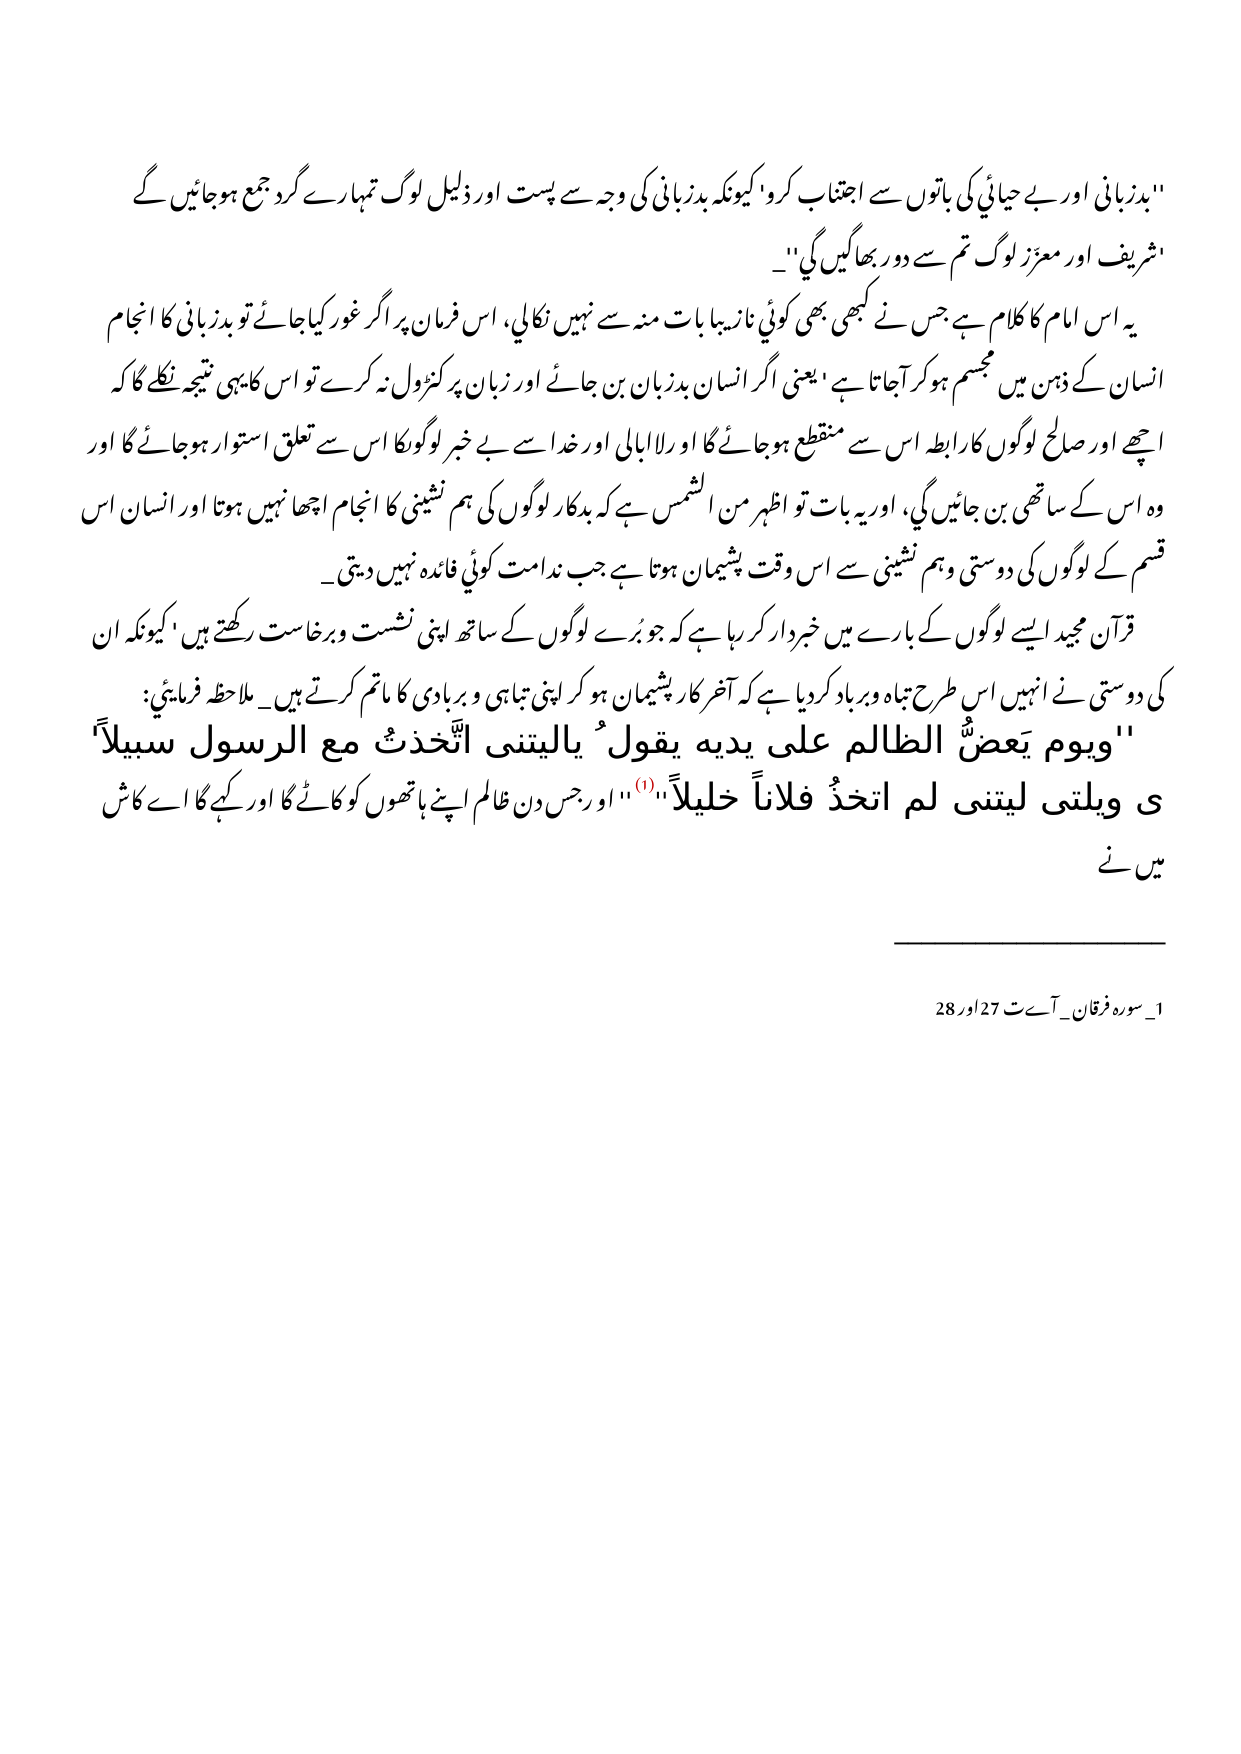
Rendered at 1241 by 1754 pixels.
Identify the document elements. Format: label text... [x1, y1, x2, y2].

text قرآن مجيد ايسے لوگوں كے بارے ميں خبردار كر رہا ہے كہ جو بُرے لوگوں كے ساتھ اپنى نشست وبرخاست ركھتے ہيں ' كيونكہ ان كى دوستى نے انہيں اس طرح تباہ وبرباد كرديا ہے كہ آخر كار پشيمان ہو كر اپنى تباہى و بربادى كا ماتم كرتے ہيں _ ملاحظہ فرمايئي: [75, 594, 1165, 719]
text ____________________ [75, 887, 1165, 955]
text 1_ سورہ فرقان _ آےت 27اور 28 [75, 980, 1165, 1027]
text ''ويوم يَعضُّ الظالم على يديه يقول ُ ياليتنى اتَّخذتُ مع الرسول سبيلاً' ى ويلتى ليتنى لم اتخذُ فلاناً خليلاً ''(1) '' او رجس دن ظالم اپنے ہاتھوں كو كاٹے گا اور كہے گا اے كاش ميں نے [75, 719, 1165, 887]
text يہ اس امام كا كلام ہے جس نے كبھى بھى كوئي نازيبا بات منہ سے نہيں نكالي، اس فرمان پر اگر غور كياجائے تو بدزبانى كا انجام انسان كے ذہن ميں مجسم ہوكر آجاتا ہے ' يعنى اگر انسان بدزبان بن جائے اور زبان پر كنڑول نہ كرے تو اس كايہى نتيجہ نكلے گا كہ اچھے اور صالح لوگوں كارابطہ اس سے منقطع ہوجائے گا او رلاابالى اور خدا سے بے خبر لوگوںكا اس سے تعلق استوار ہوجائے گا اور وہ اس كے ساتھى بن جائيں گي، اور يہ بات تو اظہر من الشمس ہے كہ بدكار لوگوں كى ہم نشينى كا انجام اچھا نہيں ہوتا اور انسان اس قسم كے لوگوں كى دوستى وہم نشينى سے اس وقت پشيمان ہوتا ہے جب ندامت كوئي فائدہ نہيں ديتى _ [75, 281, 1165, 594]
text ''بدزبانى اور بے حيائي كى باتوں سے اجتناب كرو' كيونكہ بدزبانى كى وجہ سے پست اور ذليل لوگ تمہارے گرد جمع ہوجائيں گے 'شريف اور معزّز لوگ تم سے دور بھاگيں گي''_ [75, 94, 1165, 281]
